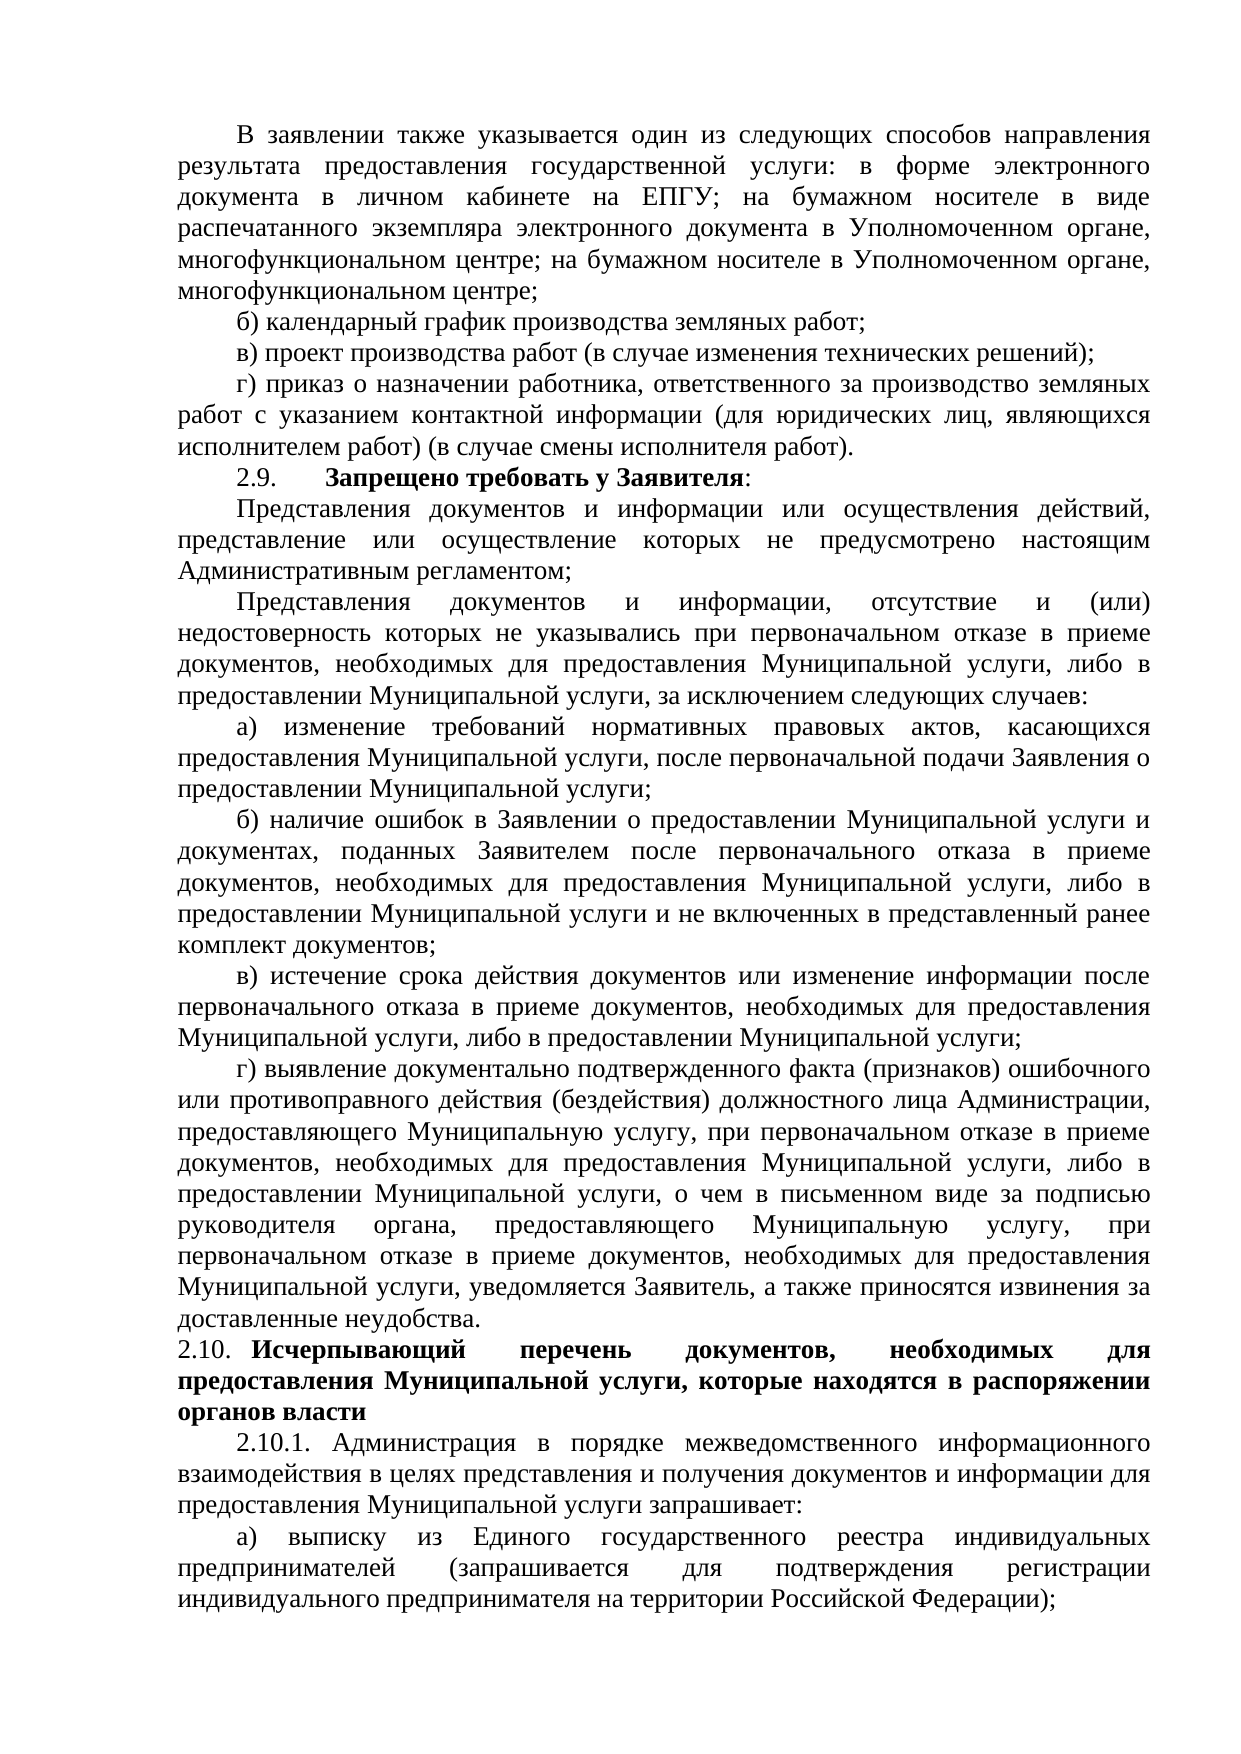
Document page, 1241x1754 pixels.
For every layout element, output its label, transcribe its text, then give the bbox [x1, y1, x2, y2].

list Представления документов и информации, отсутствие и (или) недостоверность которых не указывались при первоначальном отказе в приеме документов, необходимых для предоставления Муниципальной услуги, либо в предоставлении Муниципальной услуги, за исключением следующих случаев: [177, 585, 1152, 710]
list 2.10.1. Администрация в порядке межведомственного информационного взаимодействия в целях представления и получения документов и информации для предоставления Муниципальной услуги запрашивает: [177, 1426, 1152, 1520]
list в) проект производства работ (в случае изменения технических решений); [177, 336, 1152, 367]
list 2.10. Исчерпывающий перечень документов, необходимых для предоставления Муниципальной услуги, которые находятся в распоряжении органов власти [177, 1333, 1152, 1426]
list а) выписку из Единого государственного реестра индивидуальных предпринимателей (запрашивается для подтверждения регистрации индивидуального предпринимателя на территории Российской Федерации); [177, 1520, 1152, 1613]
list г) выявление документально подтвержденного факта (признаков) ошибочного или противоправного действия (бездействия) должностного лица Администрации, предоставляющего Муниципальную услугу, при первоначальном отказе в приеме документов, необходимых для предоставления Муниципальной услуги, либо в предоставлении Муниципальной услуги, о чем в письменном виде за подписью руководителя органа, предоставляющего Муниципальную услугу, при первоначальном отказе в приеме документов, необходимых для предоставления Муниципальной услуги, уведомляется Заявитель, а также приносятся извинения за доставленные неудобства. [177, 1052, 1152, 1333]
list г) приказ о назначении работника, ответственного за производство земляных работ с указанием контактной информации (для юридических лиц, являющихся исполнителем работ) (в случае смены исполнителя работ). [177, 367, 1152, 461]
list а) изменение требований нормативных правовых актов, касающихся предоставления Муниципальной услуги, после первоначальной подачи Заявления о предоставлении Муниципальной услуги; [177, 710, 1152, 803]
list Представления документов и информации или осуществления действий, представление или осуществление которых не предусмотрено настоящим Административным регламентом; [177, 492, 1152, 585]
list в) истечение срока действия документов или изменение информации после первоначального отказа в приеме документов, необходимых для предоставления Муниципальной услуги, либо в предоставлении Муниципальной услуги; [177, 959, 1152, 1052]
list б) наличие ошибок в Заявлении о предоставлении Муниципальной услуги и документах, поданных Заявителем после первоначального отказа в приеме документов, необходимых для предоставления Муниципальной услуги, либо в предоставлении Муниципальной услуги и не включенных в представленный ранее комплект документов; [177, 803, 1152, 959]
list б) календарный график производства земляных работ; [177, 305, 1152, 336]
list 2.9. Запрещено требовать у Заявителя: [177, 461, 1152, 492]
